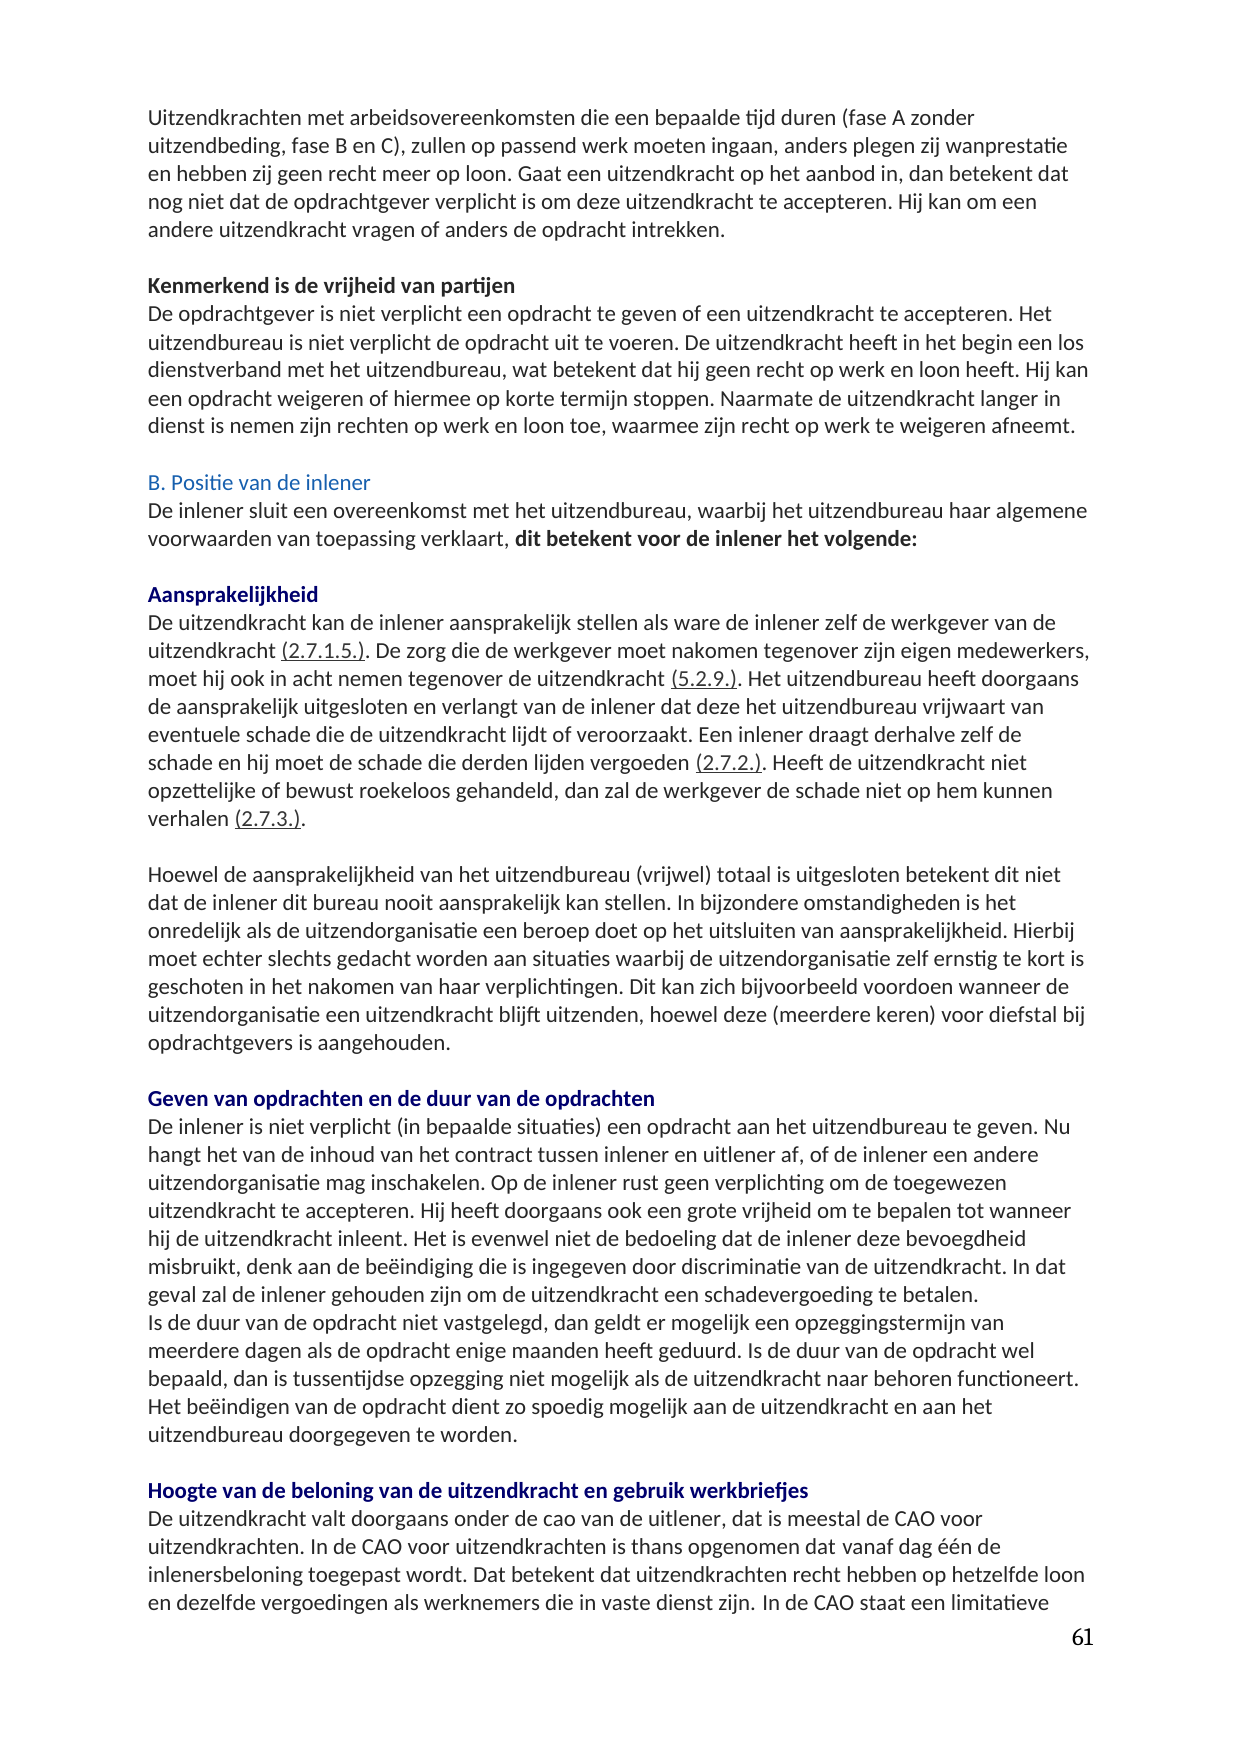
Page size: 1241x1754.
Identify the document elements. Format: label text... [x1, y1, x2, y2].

text De uitzendkracht kan de inlener aansprakelijk stellen als ware de inlener zelf de werkgever van de uitzendkracht (2.7.1.5.). De zorg die de werkgever moet nakomen tegenover zijn eigen medewerkers, moet hij ook in acht nemen tegenover de uitzendkracht (5.2.9.). Het uitzendbureau heeft doorgaans de aansprakelijk uitgesloten en verlangt van de inlener dat deze het uitzendbureau vrijwaart van eventuele schade die de uitzendkracht lijdt of veroorzaakt. Een inlener draagt derhalve zelf de schade en hij moet de schade die derden lijden vergoeden (2.7.2.). Heeft de uitzendkracht niet opzettelijke of bewust roekeloos gehandeld, dan zal de werkgever de schade niet op hem kunnen verhalen (2.7.3.). [148, 608, 1093, 832]
text Aansprakelijkheid [148, 580, 1093, 608]
text De inlener sluit een overeenkomst met het uitzendbureau, waarbij het uitzendbureau haar algemene voorwaarden van toepassing verklaart, dit betekent voor de inlener het volgende: [148, 496, 1093, 552]
text Uitzendkrachten met arbeidsovereenkomsten die een bepaalde tijd duren (fase A zonder uitzendbeding, fase B en C), zullen op passend werk moeten ingaan, anders plegen zij wanprestatie en hebben zij geen recht meer op loon. Gaat een uitzendkracht op het aanbod in, dan betekent dat nog niet dat de opdrachtgever verplicht is om deze uitzendkracht te accepteren. Hij kan om een andere uitzendkracht vragen of anders de opdracht intrekken. [148, 103, 1093, 243]
text Geven van opdrachten en de duur van de opdrachten [148, 1084, 1093, 1112]
text Hoewel de aansprakelijkheid van het uitzendbureau (vrijwel) totaal is uitgesloten betekent dit niet dat de inlener dit bureau nooit aansprakelijk kan stellen. In bijzondere omstandigheden is het onredelijk als de uitzendorganisatie een beroep doet op het uitsluiten van aansprakelijkheid. Hierbij moet echter slechts gedacht worden aan situaties waarbij de uitzendorganisatie zelf ernstig te kort is geschoten in het nakomen van haar verplichtingen. Dit kan zich bijvoorbeeld voordoen wanneer de uitzendorganisatie een uitzendkracht blijft uitzenden, hoewel deze (meerdere keren) voor diefstal bij opdrachtgevers is aangehouden. [148, 860, 1093, 1056]
text De opdrachtgever is niet verplicht een opdracht te geven of een uitzendkracht te accepteren. Het uitzendbureau is niet verplicht de opdracht uit te voeren. De uitzendkracht heeft in het begin een los dienstverband met het uitzendbureau, wat betekent dat hij geen recht op werk en loon heeft. Hij kan een opdracht weigeren of hiermee op korte termijn stoppen. Naarmate de uitzendkracht langer in dienst is nemen zijn rechten op werk en loon toe, waarmee zijn recht op werk te weigeren afneemt. [148, 299, 1093, 440]
text Hoogte van de beloning van de uitzendkracht en gebruik werkbriefjes [148, 1476, 1093, 1504]
text Kenmerkend is de vrijheid van partijen [148, 272, 1093, 299]
text Is de duur van de opdracht niet vastgelegd, dan geldt er mogelijk een opzeggingstermijn van meerdere dagen als de opdracht enige maanden heeft geduurd. Is de duur van de opdracht wel bepaald, dan is tussentijdse opzegging niet mogelijk als de uitzendkracht naar behoren functioneert. Het beëindigen van de opdracht dient zo spoedig mogelijk aan de uitzendkracht en aan het uitzendbureau doorgegeven te worden. [148, 1308, 1093, 1448]
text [148, 1504, 1093, 1617]
text B. Positie van de inlener [148, 468, 1093, 496]
text De inlener is niet verplicht (in bepaalde situaties) een opdracht aan het uitzendbureau te geven. Nu hangt het van de inhoud van het contract tussen inlener en uitlener af, of de inlener een andere uitzendorganisatie mag inschakelen. Op de inlener rust geen verplichting om de toegewezen uitzendkracht te accepteren. Hij heeft doorgaans ook een grote vrijheid om te bepalen tot wanneer hij de uitzendkracht inleent. Het is evenwel niet de bedoeling dat de inlener deze bevoegdheid misbruikt, denk aan de beëindiging die is ingegeven door discriminatie van de uitzendkracht. In dat geval zal de inlener gehouden zijn om de uitzendkracht een schadevergoeding te betalen. [148, 1112, 1093, 1308]
